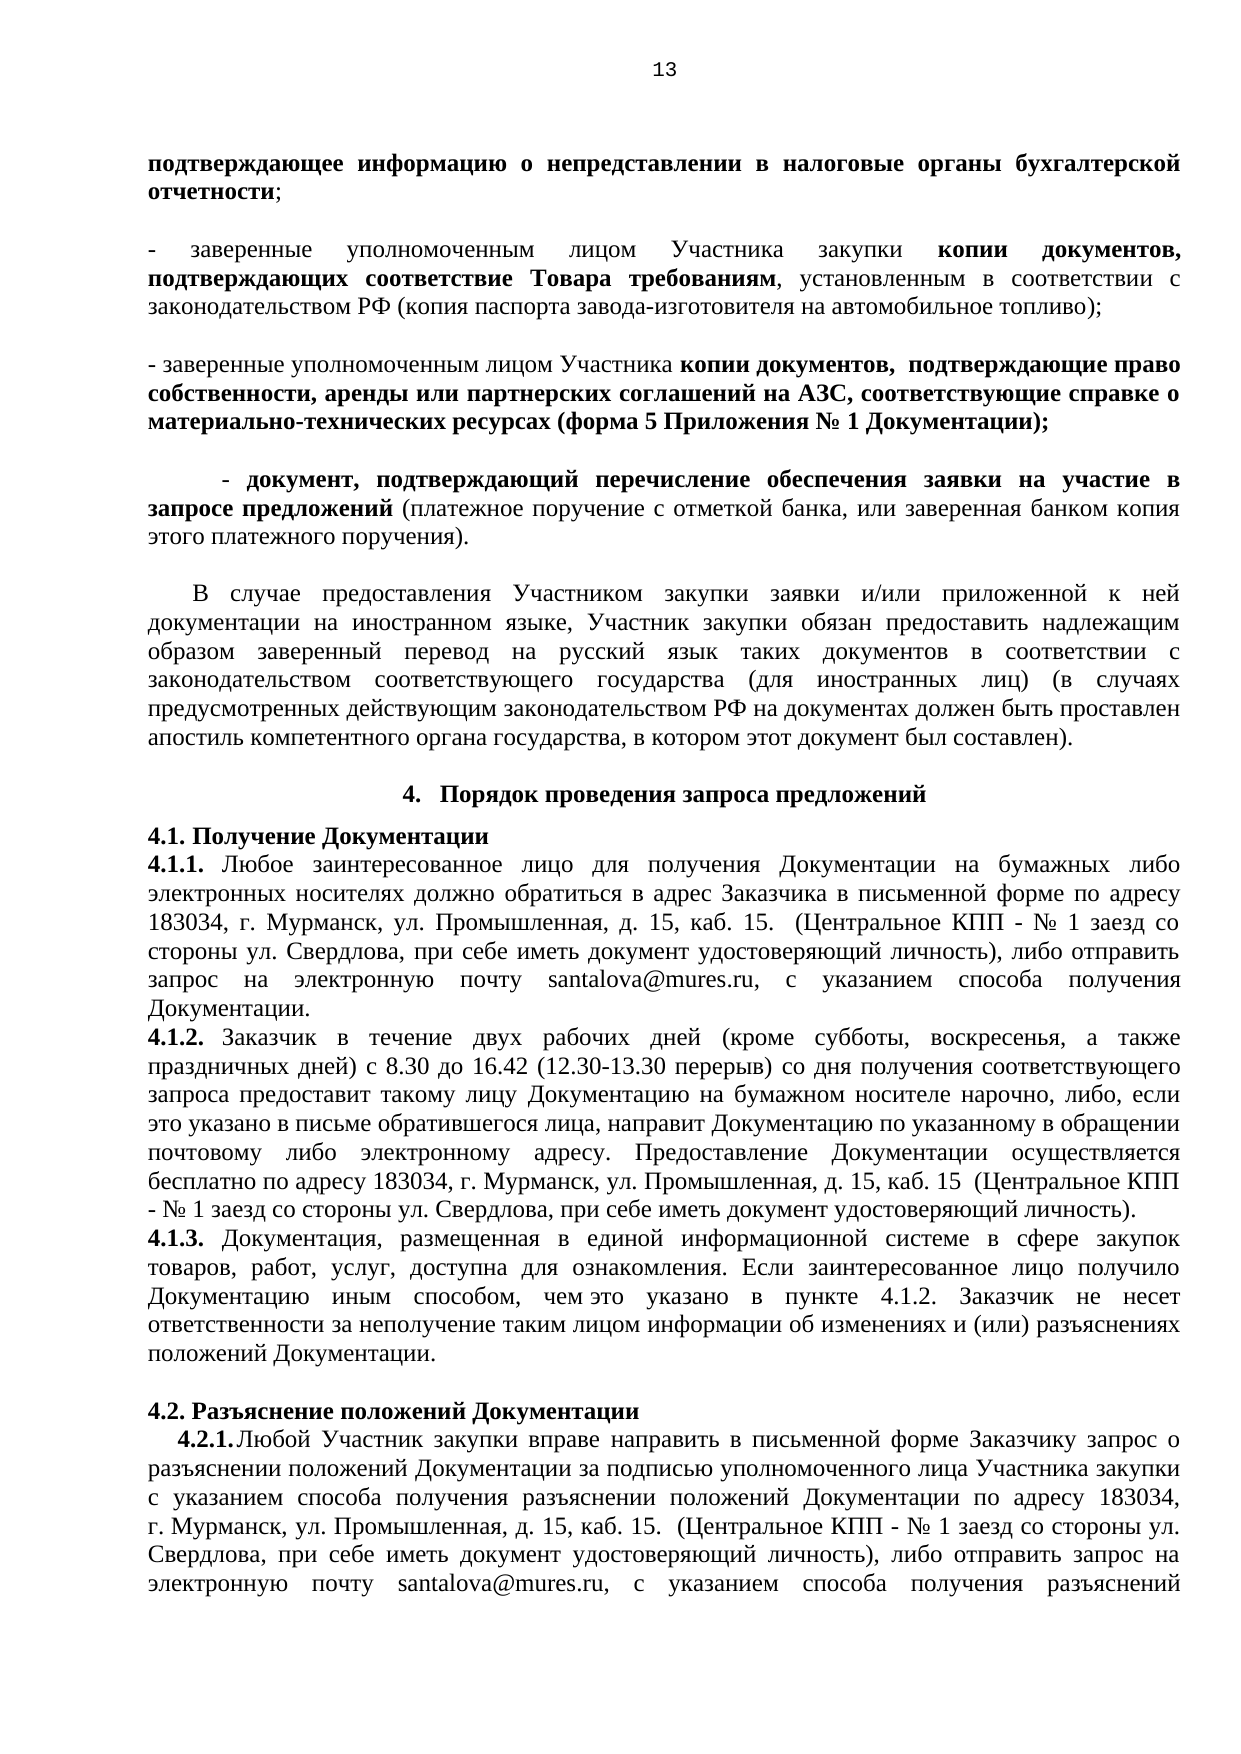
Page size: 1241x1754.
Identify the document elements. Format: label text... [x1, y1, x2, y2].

text - заверенные уполномоченным лицом Участника закупки копии документов, подтверждающих соответствие Товара требованиям, установленным в соответствии с законодательством РФ (копия паспорта завода-изготовителя на автомобильное топливо); [148, 234, 1181, 320]
text - документ, подтверждающий перечисление обеспечения заявки на участие в запросе предложений (платежное поручение с отметкой банка, или заверенная банком копия этого платежного поручения). [148, 464, 1181, 550]
list Порядок проведения запроса предложений [148, 779, 1181, 808]
list Получение Документации [148, 821, 1181, 849]
text - заверенные уполномоченным лицом Участника копии документов, подтверждающие право собственности, аренды или партнерских соглашений на АЗС, соответствующие справке о материально-технических ресурсах (форма 5 Приложения № 1 Документации); [148, 349, 1181, 435]
text В случае предоставления Участником закупки заявки и/или приложенной к ней документации на иностранном языке, Участник закупки обязан предоставить надлежащим образом заверенный перевод на русский язык таких документов в соответствии с законодательством соответствующего государства (для иностранных лиц) (в случаях предусмотренных действующим законодательством РФ на документах должен быть проставлен апостиль компетентного органа государства, в котором этот документ был составлен). [148, 578, 1181, 751]
text 4.2. Разъяснение положений Документации [148, 1396, 1181, 1424]
list Документация, размещенная в единой информационной системе в сфере закупок товаров, работ, услуг, доступна для ознакомления. Если заинтересованное лицо получило Документацию иным способом, чем это указано в пункте 4.1.2. Заказчик не несет ответственности за неполучение таким лицом информации об изменениях и (или) разъяснениях положений Документации. [148, 1223, 1181, 1367]
list Любое заинтересованное лицо для получения Документации на бумажных либо электронных носителях должно обратиться в адрес Заказчика в письменной форме по адресу 183034, г. Мурманск, ул. Промышленная, д. 15, каб. 15. (Центральное КПП - № 1 заезд со стороны ул. Свердлова, при себе иметь документ удостоверяющий личность), либо отправить запрос на электронную почту santalova@mures.ru, с указанием способа получения Документации. [148, 849, 1181, 1022]
list Заказчик в течение двух рабочих дней (кроме субботы, воскресенья, а также праздничных дней) с 8.30 до 16.42 (12.30-13.30 перерыв) со дня получения соответствующего запроса предоставит такому лицу Документацию на бумажном носителе нарочно, либо, если это указано в письме обратившегося лица, направит Документацию по указанному в обращении почтовому либо электронному адресу. Предоставление Документации осуществляется бесплатно по адресу 183034, г. Мурманск, ул. Промышленная, д. 15, каб. 15 (Центральное КПП - № 1 заезд со стороны ул. Свердлова, при себе иметь документ удостоверяющий личность). [148, 1022, 1181, 1223]
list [148, 1424, 1181, 1597]
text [148, 148, 1181, 205]
